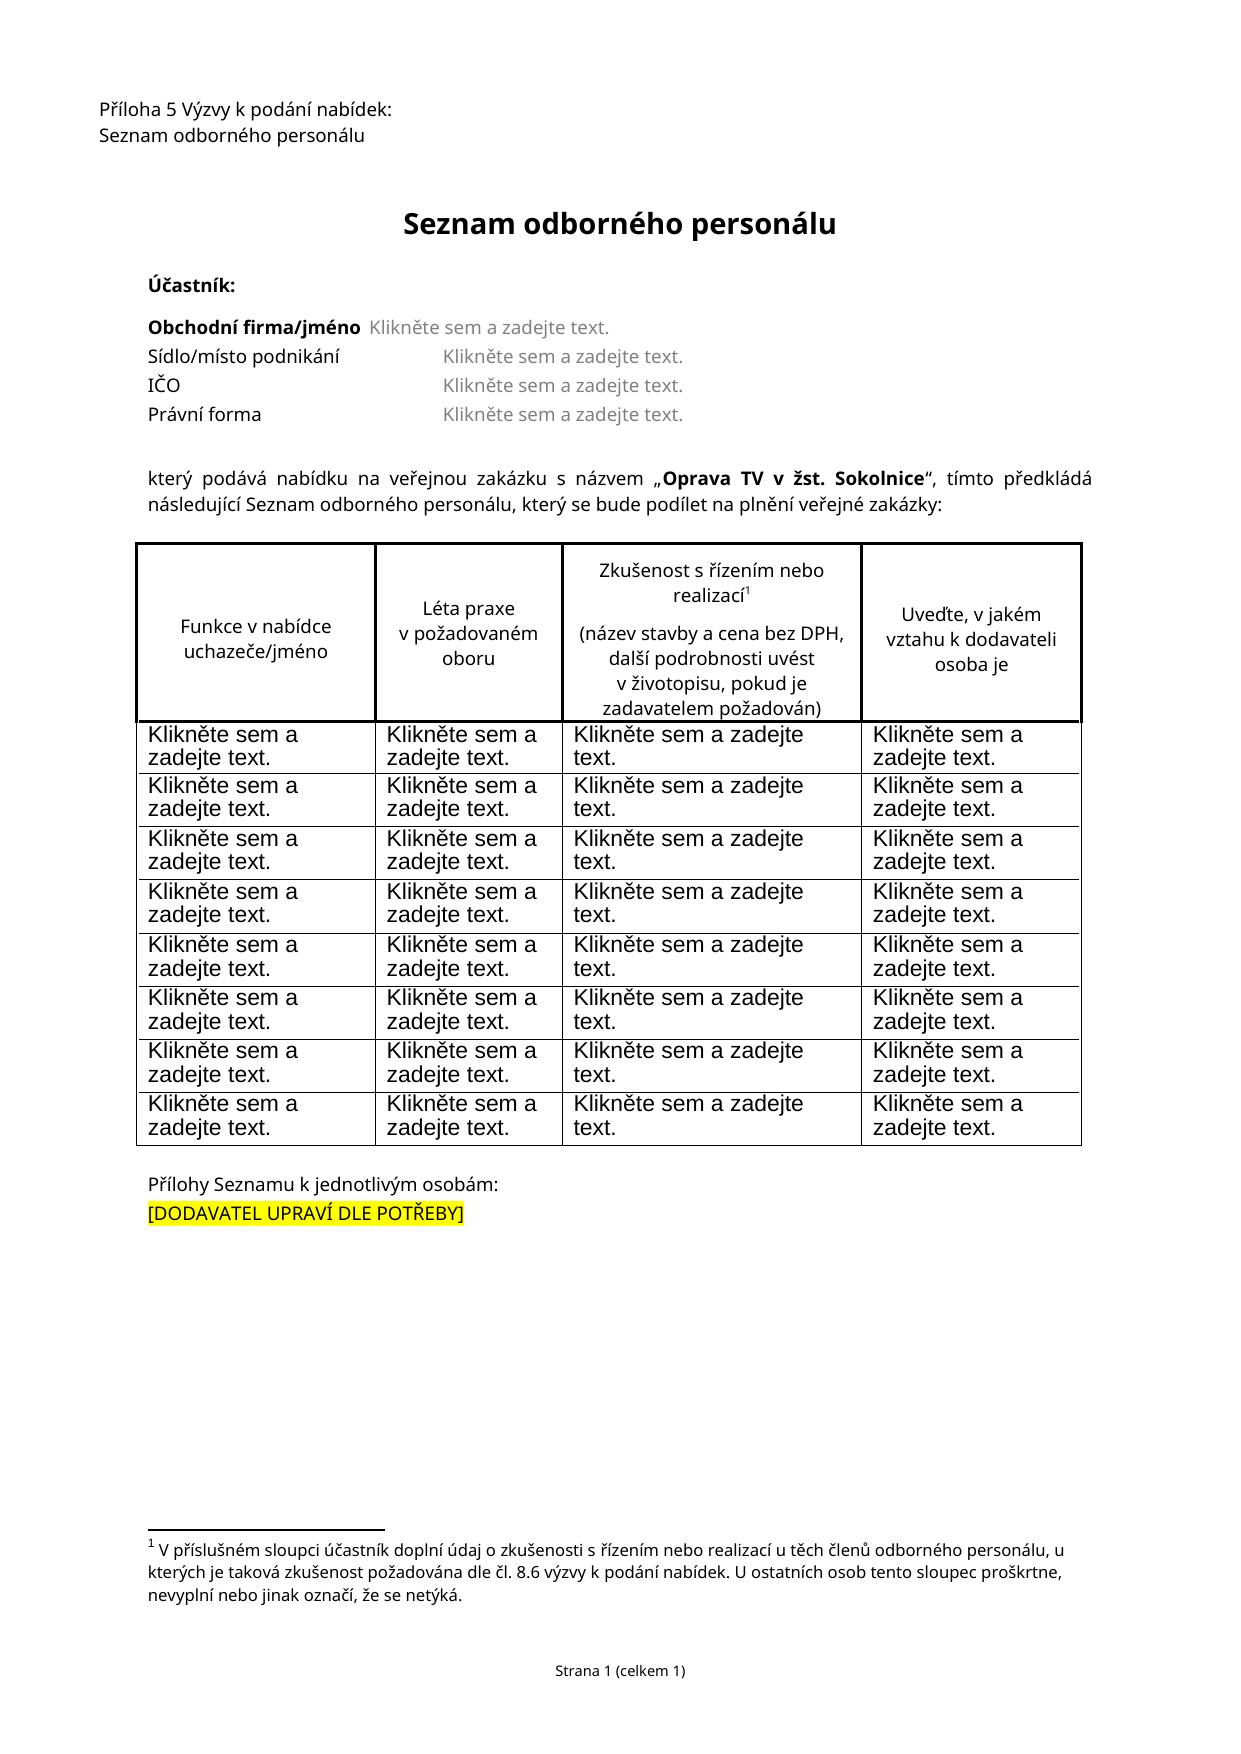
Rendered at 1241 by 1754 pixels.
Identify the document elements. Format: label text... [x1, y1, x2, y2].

table_header Uveďte, v jakém vztahu k dodavateli osoba je [863, 545, 1080, 720]
table_header Funkce v nabídce uchazeče/jméno [138, 545, 374, 720]
text Přílohy Seznamu k jednotlivým osobám: [148, 1172, 1093, 1197]
text IČO [148, 369, 1093, 398]
text který podává nabídku na veřejnou zakázku s názvem „Oprava TV v žst. Sokolnice“, tímto předkládá následující Seznam odborného personálu, který se bude podílet na plnění veřejné zakázky: [148, 465, 1093, 516]
text Obchodní firma/jméno [148, 311, 1093, 340]
table_header Zkušenost s řízením nebo realizací (název stavby a cena bez DPH, další podrobnosti uvést v životopisu, pokud je zadavatelem požadován) [564, 545, 860, 720]
text [DODAVATEL UPRAVÍ DLE POTŘEBY] [148, 1197, 1092, 1226]
table_header Léta praxe v požadovaném oboru [377, 545, 561, 720]
text Právní forma [148, 398, 1093, 427]
title Seznam odborného personálu [148, 203, 1093, 243]
text Účastník: [148, 268, 1093, 299]
text Sídlo/místo podnikání [148, 340, 1093, 369]
